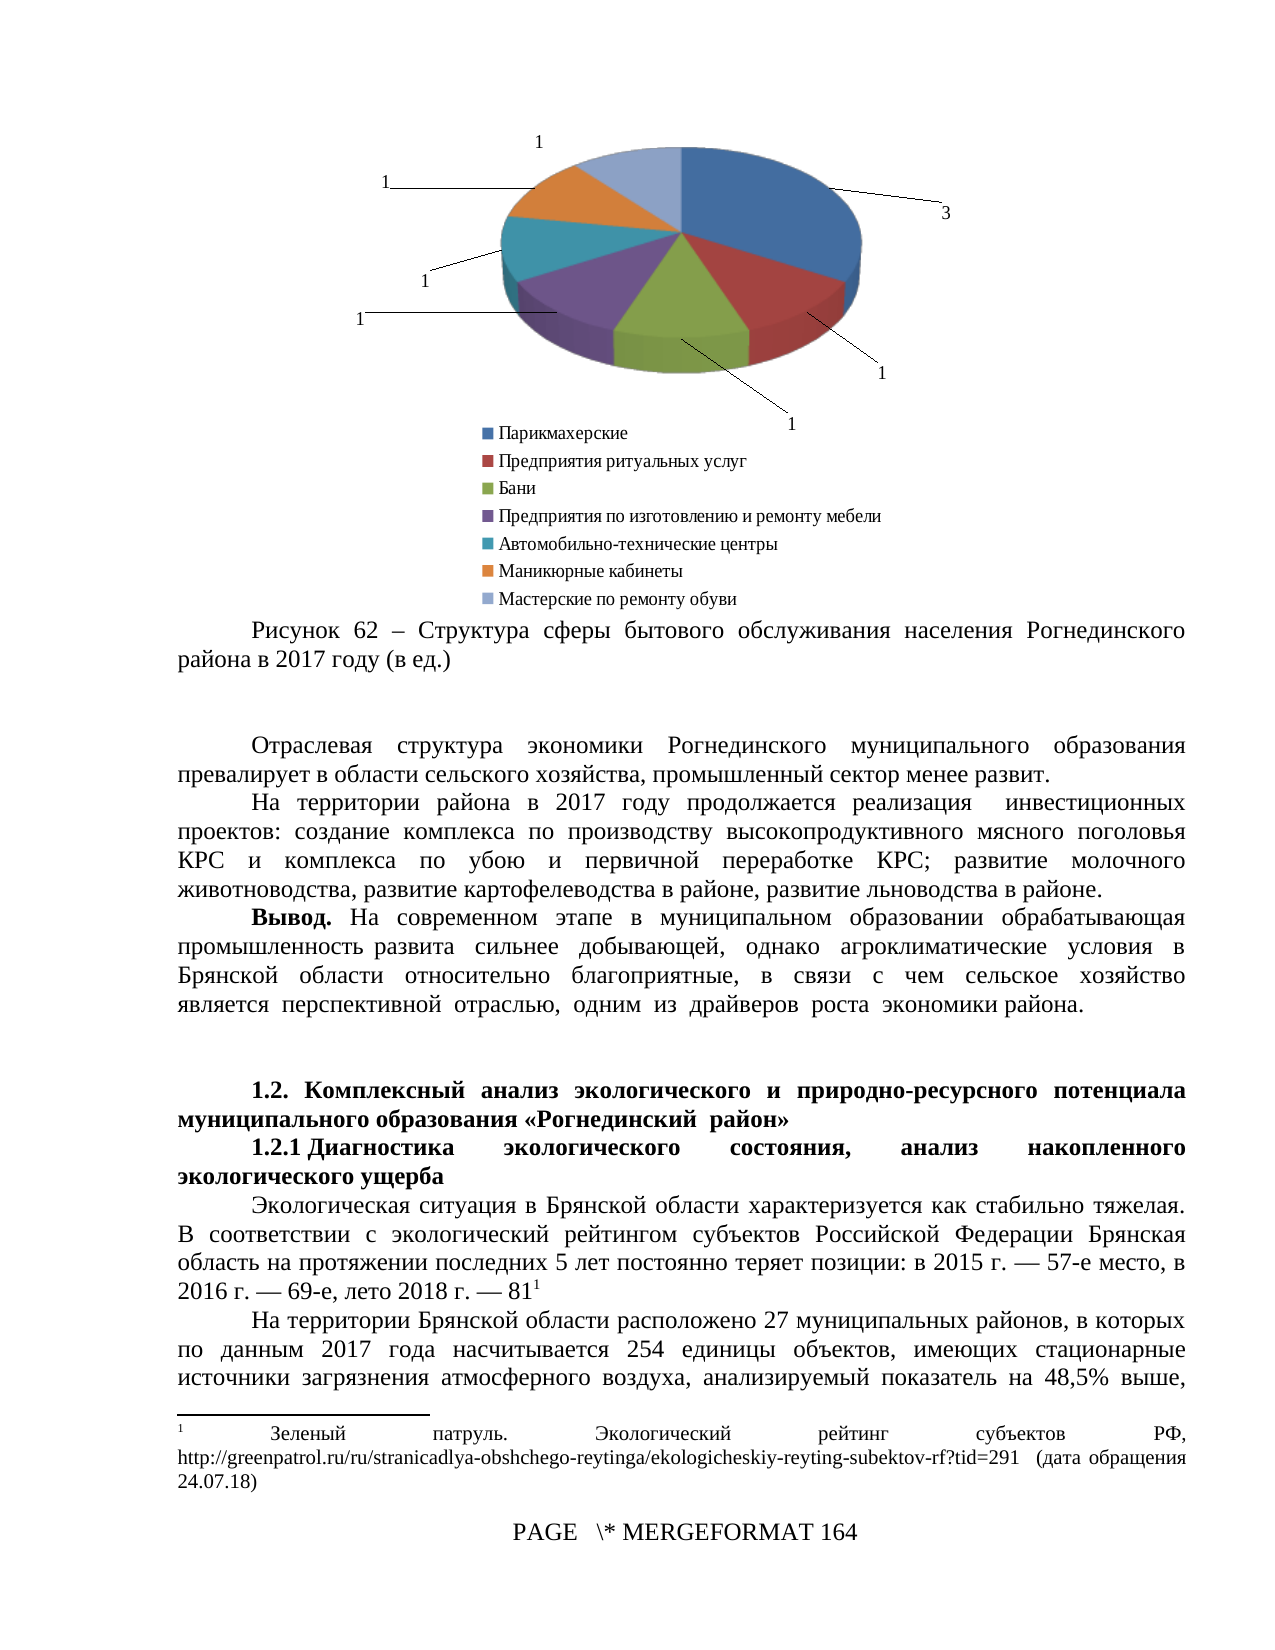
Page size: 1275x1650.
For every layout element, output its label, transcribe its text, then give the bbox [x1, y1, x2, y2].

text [177, 1305, 1186, 1391]
text Рисунок 62 – Структура сферы бытового обслуживания населения Рогнединского района в 2017 году (в ед.) [177, 615, 1186, 672]
text Вывод. На современном этапе в муниципальном образовании обрабатывающая промышленность развита сильнее добывающей, однако агроклиматические условия в Брянской области относительно благоприятные, в связи с чем сельское хозяйство является перспективной отраслью, одним из драйверов роста экономики района. [177, 902, 1186, 1017]
text 1.2.1 Диагностика экологического состояния, анализ накопленного экологического ущерба [177, 1132, 1186, 1190]
text 1.2. Комплексный анализ экологического и природно-ресурсного потенциала муниципального образования «Рогнединский район» [177, 1075, 1186, 1132]
text Отраслевая структура экономики Рогнединского муниципального образования превалирует в области сельского хозяйства, промышленный сектор менее развит. [177, 730, 1186, 787]
text На территории района в 2017 году продолжается реализация инвестиционных проектов: создание комплекса по производству высокопродуктивного мясного поголовья КРС и комплекса по убою и первичной переработке КРС; развитие молочного животноводства, развитие картофелеводства в районе, развитие льноводства в районе. [177, 787, 1186, 902]
text Экологическая ситуация в Брянской области характеризуется как стабильно тяжелая. В соответствии с экологический рейтингом субъектов Российской Федерации Брянская область на протяжении последних 5 лет постоянно теряет позиции: в 2015 г. — 57-е место, в 2016 г. — 69-е, лето 2018 г. — 81 [177, 1190, 1186, 1305]
